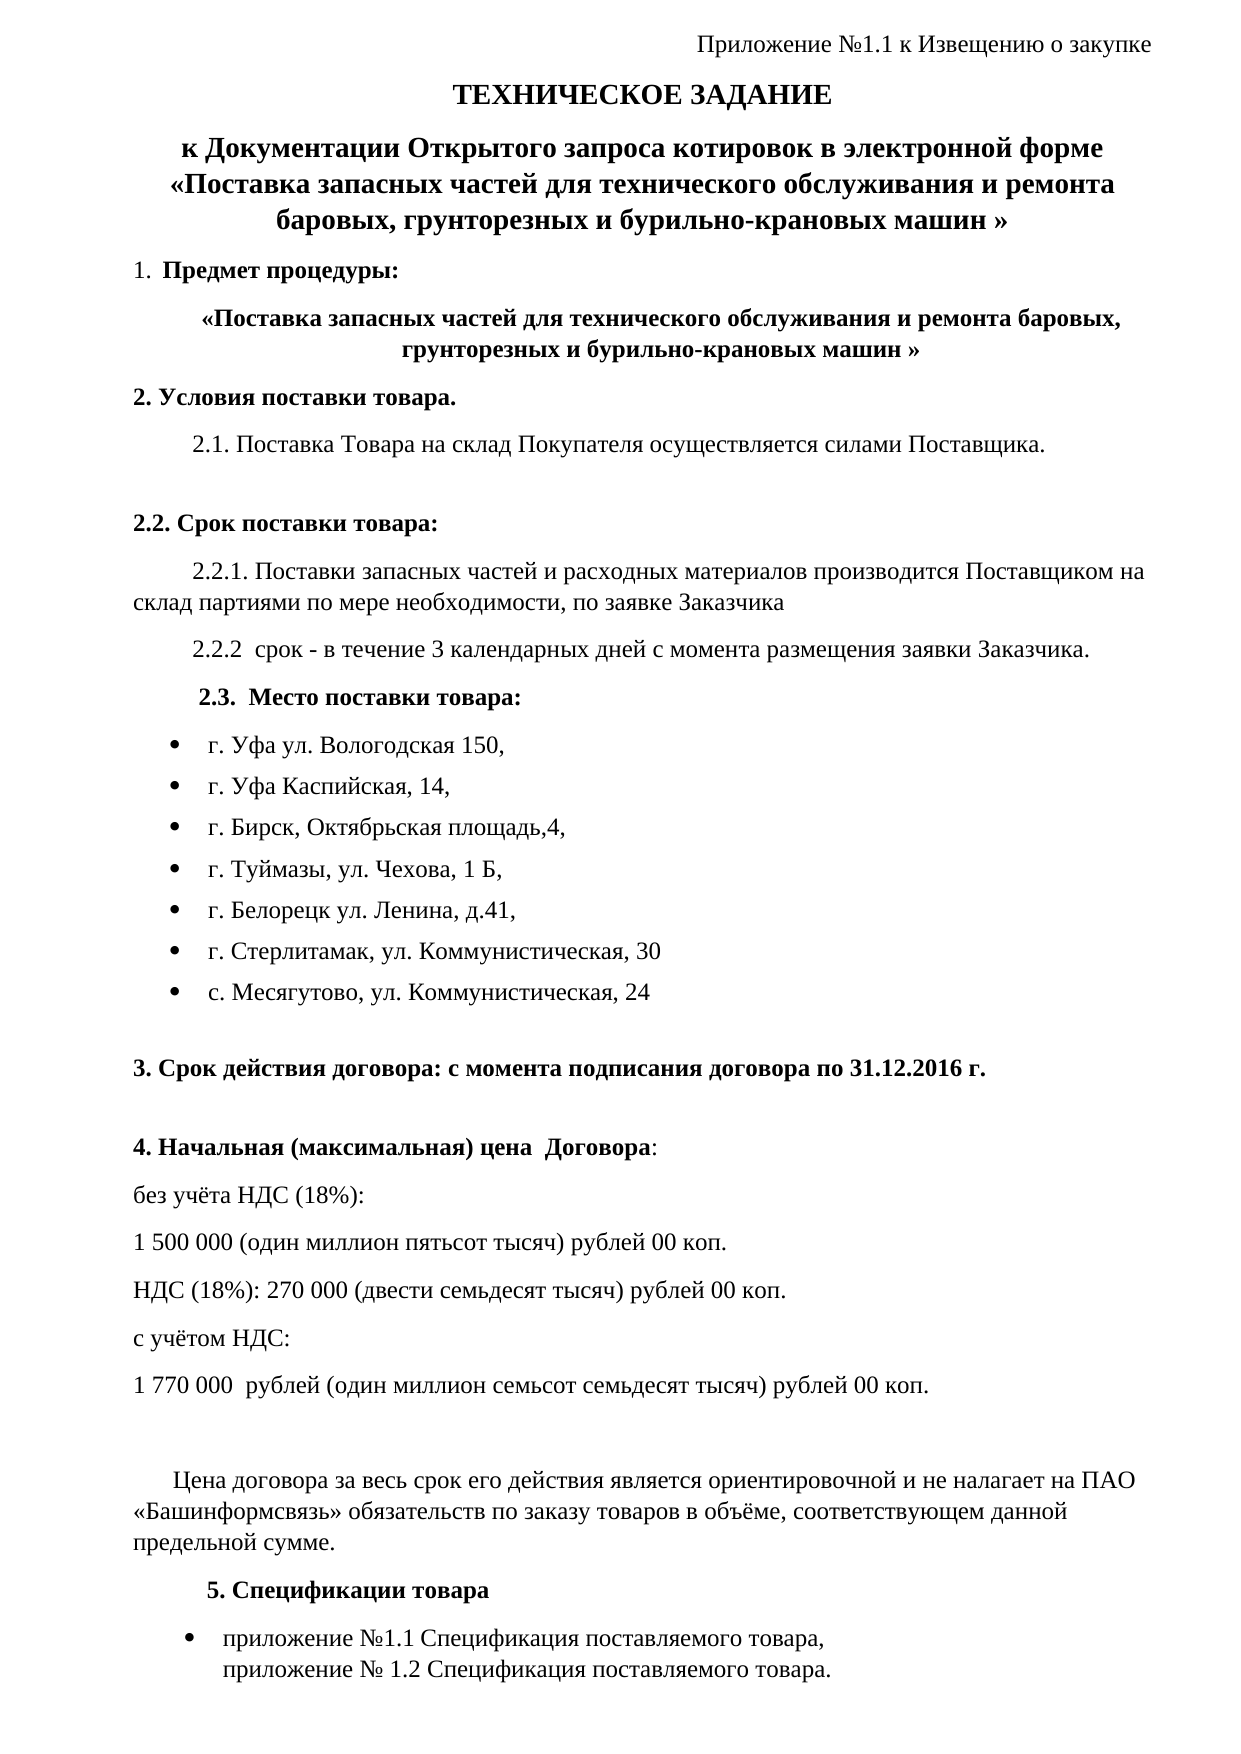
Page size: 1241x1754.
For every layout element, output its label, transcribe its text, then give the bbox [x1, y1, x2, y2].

list Предмет процедуры: [133, 255, 1152, 284]
list г. Уфа Каспийская, 14, [170, 771, 1152, 800]
text 5. Спецификации товара [133, 1575, 1152, 1604]
text 2.1. Поставка Товара на склад Покупателя осуществляется силами Поставщика. [133, 429, 1152, 489]
text к Документации Открытого запроса котировок в электронной форме «Поставка запасных частей для технического обслуживания и ремонта баровых, грунторезных и бурильно-крановых машин » [133, 130, 1152, 236]
list приложение № 1.2 Спецификация поставляемого товара. [223, 1654, 1152, 1683]
text 3. Срок действия договора: с момента подписания договора по 31.12.2016 г. [133, 1053, 1152, 1113]
list г. Стерлитамак, ул. Коммунистическая, 30 [170, 936, 1152, 965]
list г. Туймазы, ул. Чехова, 1 Б, [170, 854, 1152, 882]
text Цена договора за весь срок его действия является ориентировочной и не налагает на ПАО «Башинформсвязь» обязательств по заказу товаров в объёме, соответствующем данной предельной сумме. [133, 1465, 1152, 1556]
text 1 770 000 рублей (один миллион семьсот семьдесят тысяч) рублей 00 коп. [133, 1371, 1152, 1399]
text 2.2.2 срок - в течение 3 календарных дней с момента размещения заявки Заказчика. [133, 634, 1152, 663]
list г. Уфа ул. Вологодская 150, [170, 730, 1152, 759]
text без учёта НДС (18%): [133, 1180, 1152, 1208]
text 1 500 000 (один миллион пятьсот тысяч) рублей 00 коп. [133, 1227, 1152, 1256]
text ТЕХНИЧЕСКОЕ ЗАДАНИЕ [133, 77, 1152, 111]
text 2.2.1. Поставки запасных частей и расходных материалов производится Поставщиком на склад партиями по мере необходимости, по заявке Заказчика [133, 556, 1152, 616]
text 2.2. Срок поставки товара: [133, 508, 1152, 537]
text 2.3. Место поставки товара: [133, 682, 1152, 711]
list г. Белорецк ул. Ленина, д.41, [170, 895, 1152, 924]
text «Поставка запасных частей для технического обслуживания и ремонта баровых, грунторезных и бурильно-крановых машин » [170, 303, 1152, 363]
text Приложение №1.1 к Извещению о закупке [133, 29, 1152, 58]
text с учётом НДС: [133, 1323, 1152, 1352]
list приложение №1.1 Спецификация поставляемого товара, [185, 1623, 1152, 1651]
text 2. Условия поставки товара. [133, 382, 1152, 410]
text 4. Начальная (максимальная) цена Договора: [133, 1132, 1152, 1161]
text НДС (18%): 270 000 (двести семьдесят тысяч) рублей 00 коп. [133, 1275, 1152, 1304]
list г. Бирск, Октябрьская площадь,4, [170, 812, 1152, 841]
list с. Месягутово, ул. Коммунистическая, 24 [170, 977, 1152, 1006]
